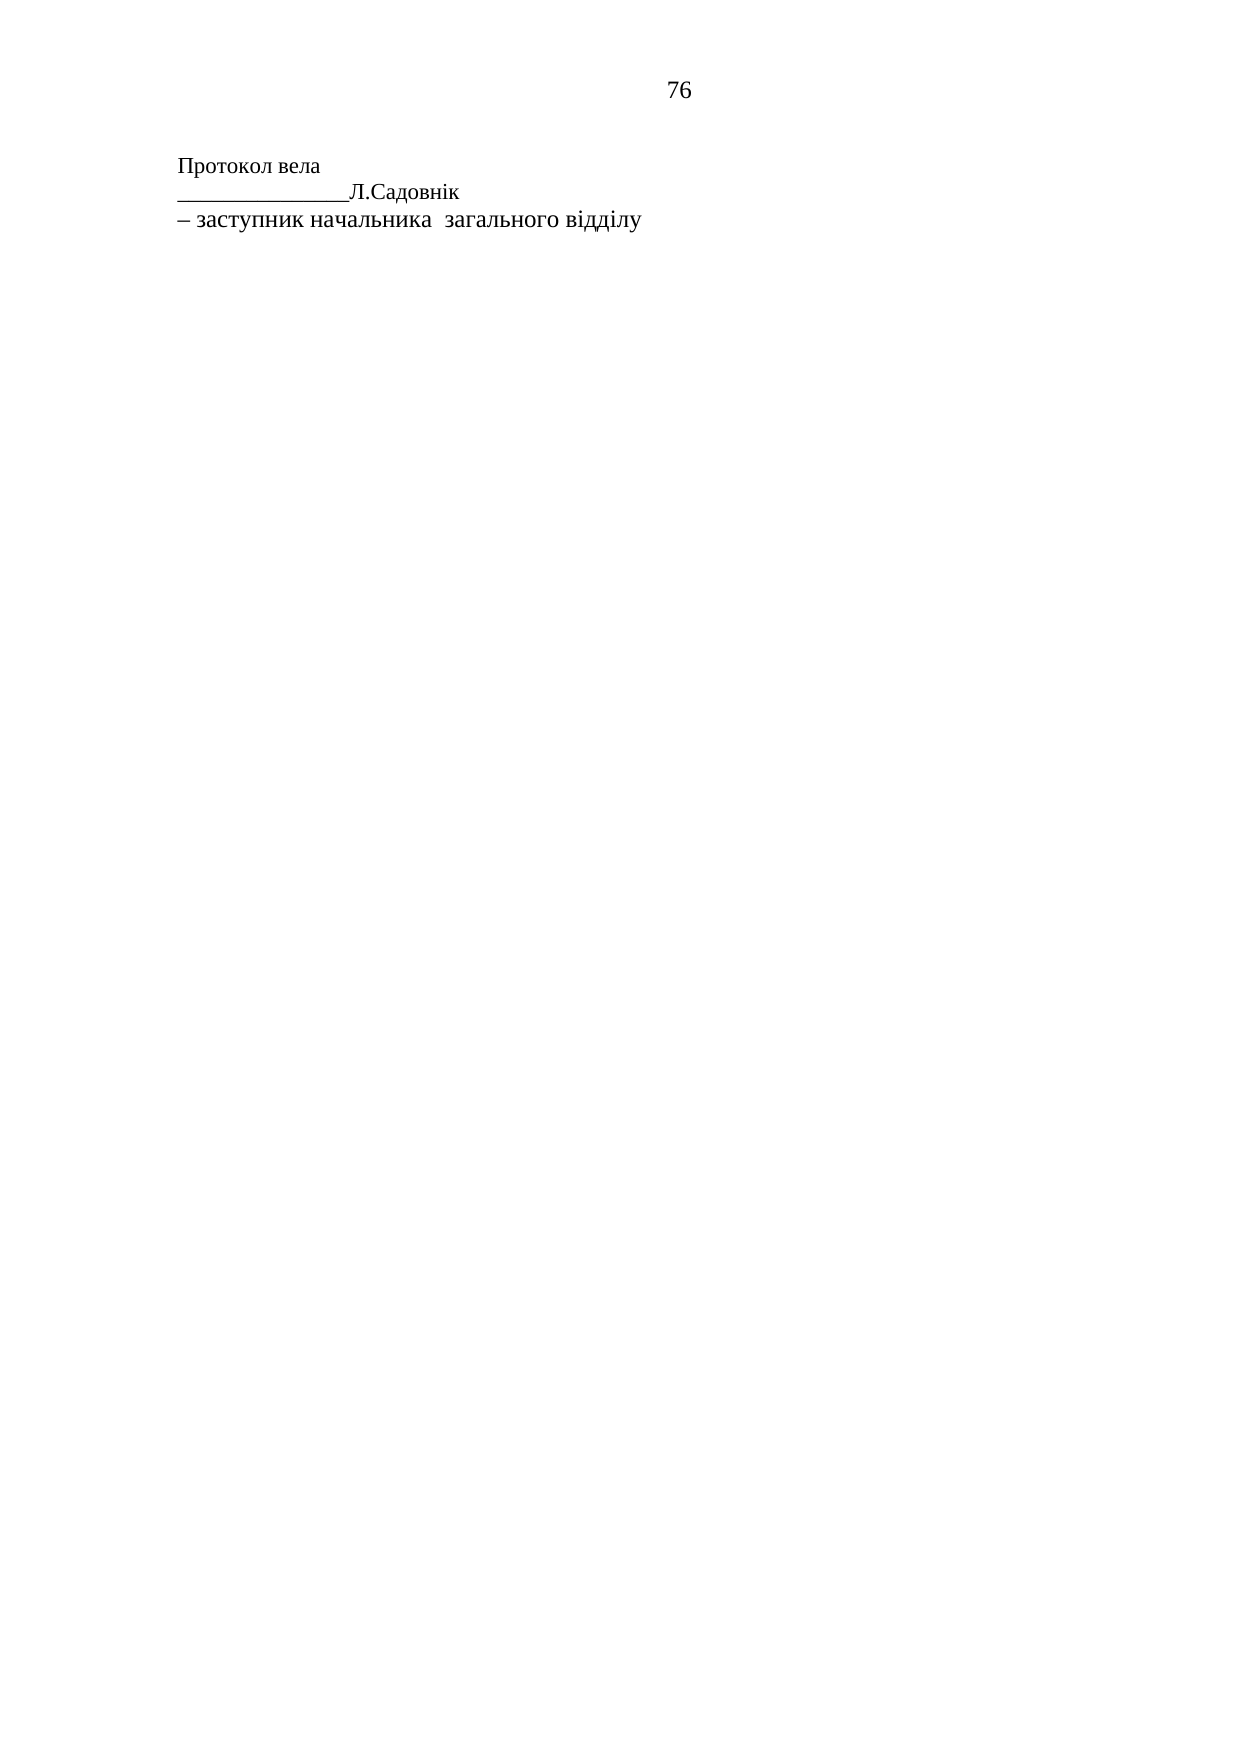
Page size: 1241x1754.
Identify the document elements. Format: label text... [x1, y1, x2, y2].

text Протокол вела [177, 152, 1181, 178]
text _______________Л.Садовнік [177, 178, 1181, 204]
text – заступник начальника загального відділу [177, 204, 1181, 233]
